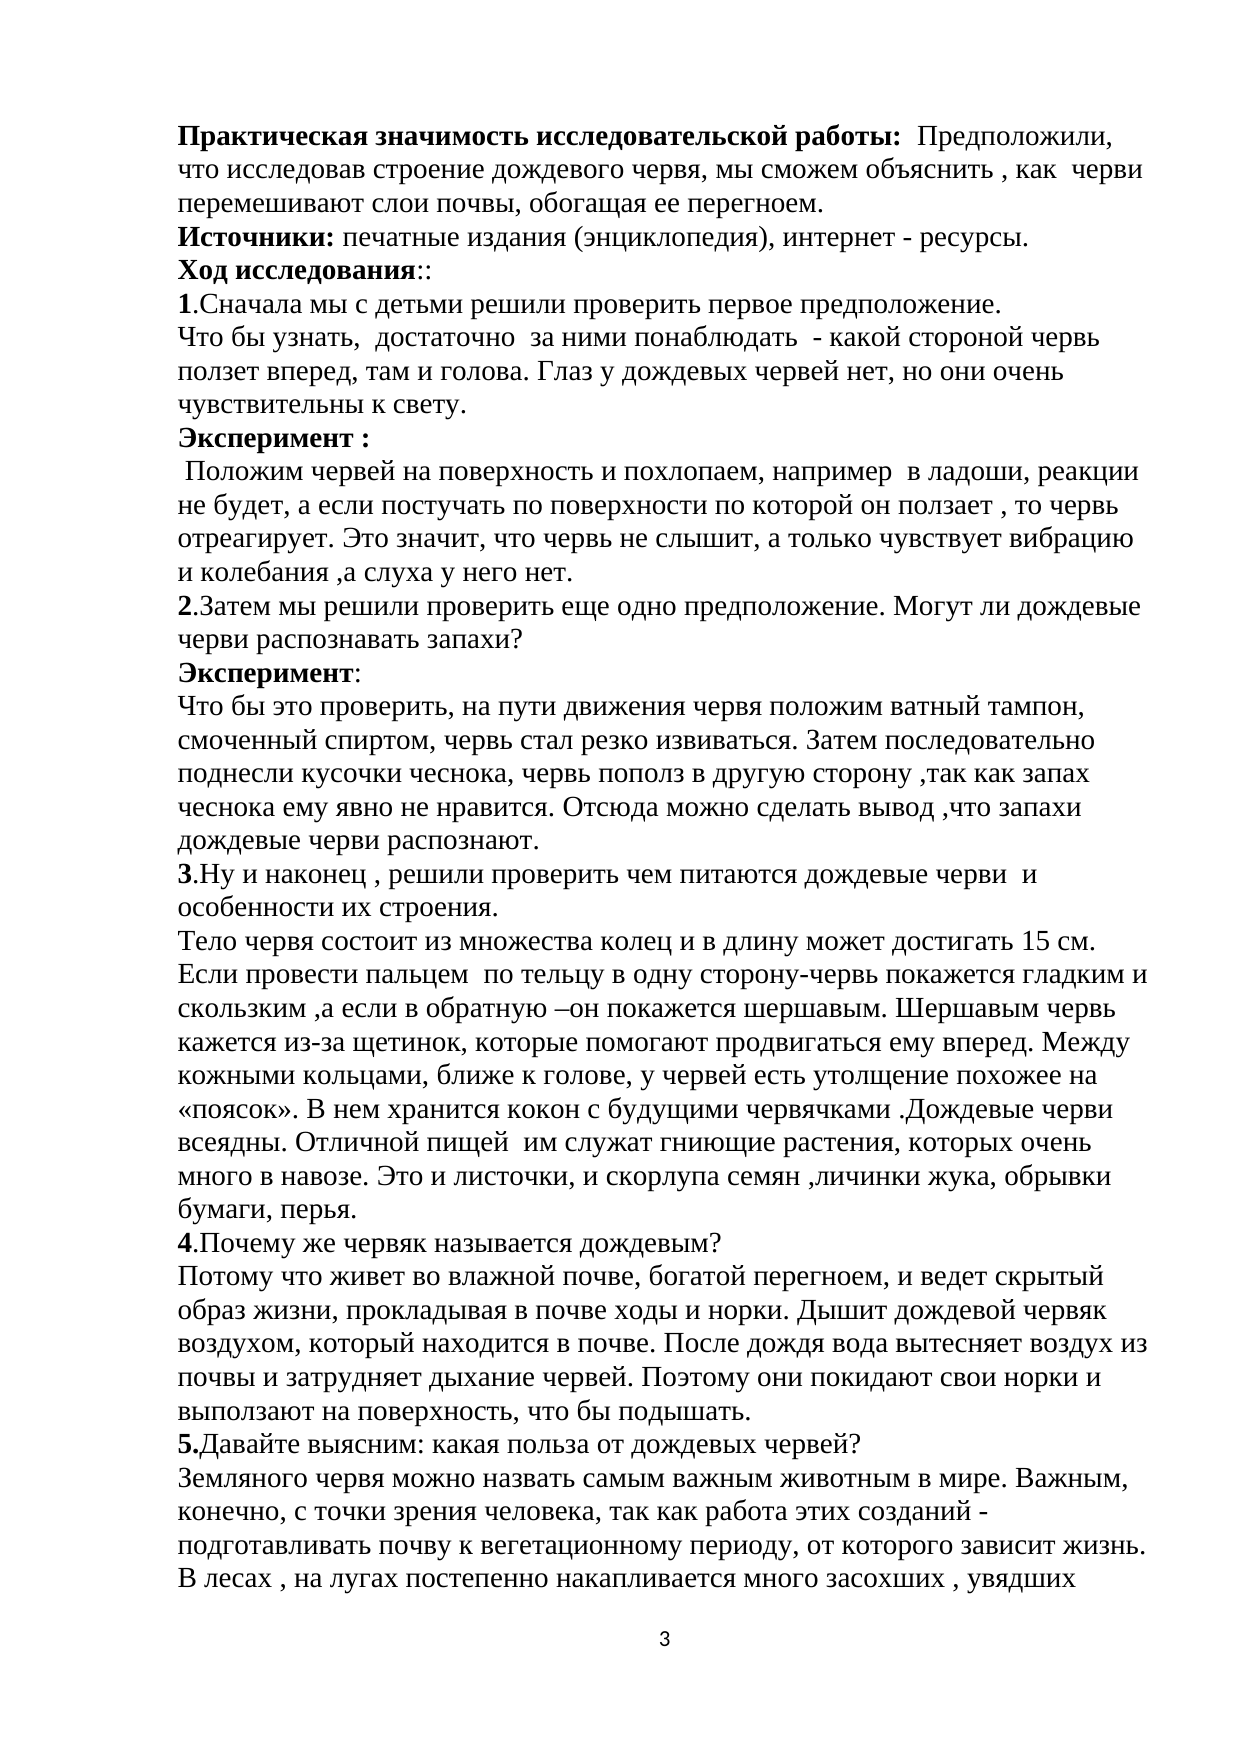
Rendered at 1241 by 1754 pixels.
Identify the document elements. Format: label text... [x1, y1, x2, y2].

text 5.Давайте выясним: какая польза от дождевых червей? [177, 1426, 1152, 1460]
text 4.Почему же червяк называется дождевым? [177, 1225, 1152, 1258]
text Что бы узнать, достаточно за ними понаблюдать - какой стороной червь ползет вперед, там и голова. Глаз у дождевых червей нет, но они очень чувствительны к свету. [177, 319, 1152, 420]
text Эксперимент : [177, 420, 1152, 453]
text 2.Затем мы решили проверить еще одно предположение. Могут ли дождевые черви распознавать запахи? [177, 588, 1152, 655]
text Ход исследования:: [177, 252, 1152, 286]
text Эксперимент: [177, 655, 1152, 688]
text Практическая значимость исследовательской работы: Предположили, что исследовав строение дождевого червя, мы сможем объяснить , как черви перемешивают слои почвы, обогащая ее перегноем. [177, 118, 1152, 219]
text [177, 1460, 1152, 1594]
text Положим червей на поверхность и похлопаем, например в ладоши, реакции не будет, а если постучать по поверхности по которой он ползает , то червь отреагирует. Это значит, что червь не слышит, а только чувствует вибрацию и колебания ,а слуха у него нет. [177, 453, 1152, 588]
text Источники: печатные издания (энциклопедия), интернет - ресурсы. [177, 219, 1152, 252]
text Тело червя состоит из множества колец и в длину может достигать 15 см. Если провести пальцем по тельцу в одну сторону-червь покажется гладким и скользким ,а если в обратную –он покажется шершавым. Шершавым червь кажется из-за щетинок, которые помогают продвигаться ему вперед. Между кожными кольцами, ближе к голове, у червей есть утолщение похожее на «поясок». В нем хранится кокон с будущими червячками .Дождевые черви всеядны. Отличной пищей им служат гниющие растения, которых очень много в навозе. Это и листочки, и скорлупа семян ,личинки жука, обрывки бумаги, перья. [177, 923, 1152, 1225]
text Что бы это проверить, на пути движения червя положим ватный тампон, смоченный спиртом, червь стал резко извиваться. Затем последовательно поднесли кусочки чеснока, червь пополз в другую сторону ,так как запах чеснока ему явно не нравится. Отсюда можно сделать вывод ,что запахи дождевые черви распознают. 3.Ну и наконец , решили проверить чем питаются дождевые черви и особенности их строения. [177, 688, 1152, 923]
text Потому что живет во влажной почве, богатой перегноем, и ведет скрытый образ жизни, прокладывая в почве ходы и норки. Дышит дождевой червяк воздухом, который находится в почве. После дождя вода вытесняет воздух из почвы и затрудняет дыхание червей. Поэтому они покидают свои норки и выползают на поверхность, что бы подышать. [177, 1258, 1152, 1426]
text 1.Сначала мы с детьми решили проверить первое предположение. [177, 286, 1152, 319]
